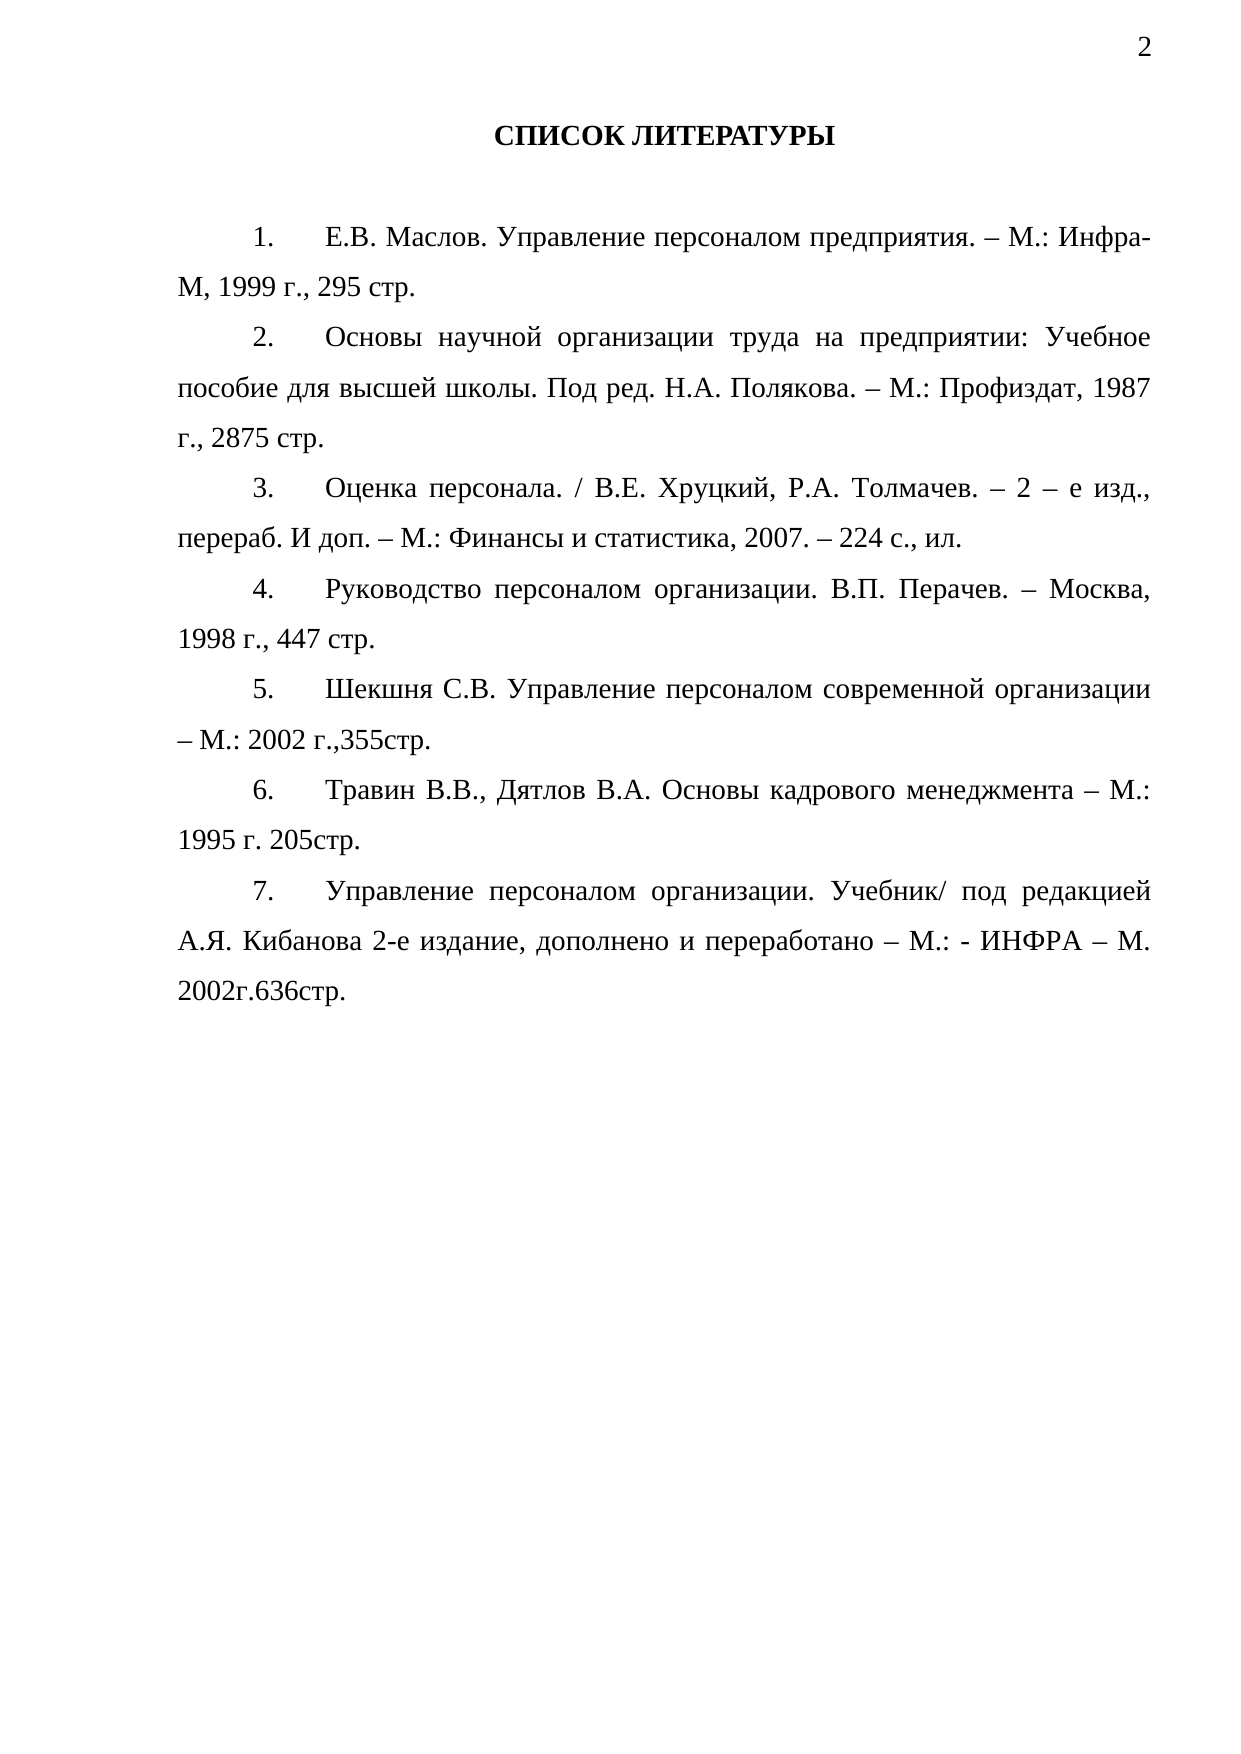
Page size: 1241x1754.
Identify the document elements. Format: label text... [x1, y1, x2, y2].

subtitle Список литературы [177, 118, 1152, 152]
text Руководство персоналом организации. В.П. Перачев. – Москва, 1998 г., 447 стр. [177, 571, 1152, 655]
text Е.В. Маслов. Управление персоналом предприятия. – М.: Инфра-М, 1999 г., 295 стр. [177, 219, 1152, 303]
text Управление персоналом организации. Учебник/ под редакцией А.Я. Кибанова 2-е издание, дополнено и переработано – М.: - ИНФРА – М. 2002г.636стр. [177, 873, 1152, 1007]
text Оценка персонала. / В.Е. Хруцкий, Р.А. Толмачев. – 2 – е изд., перераб. И доп. – М.: Финансы и статистика, 2007. – 224 с., ил. [177, 470, 1152, 554]
text Основы научной организации труда на предприятии: Учебное пособие для высшей школы. Под ред. Н.А. Полякова. – М.: Профиздат, 1987 г., 2875 стр. [177, 319, 1152, 453]
text Травин В.В., Дятлов В.А. Основы кадрового менеджмента – М.: 1995 г. 205стр. [177, 772, 1152, 856]
text Шекшня С.В. Управление персоналом современной организации – М.: 2002 г.,355стр. [177, 672, 1152, 755]
